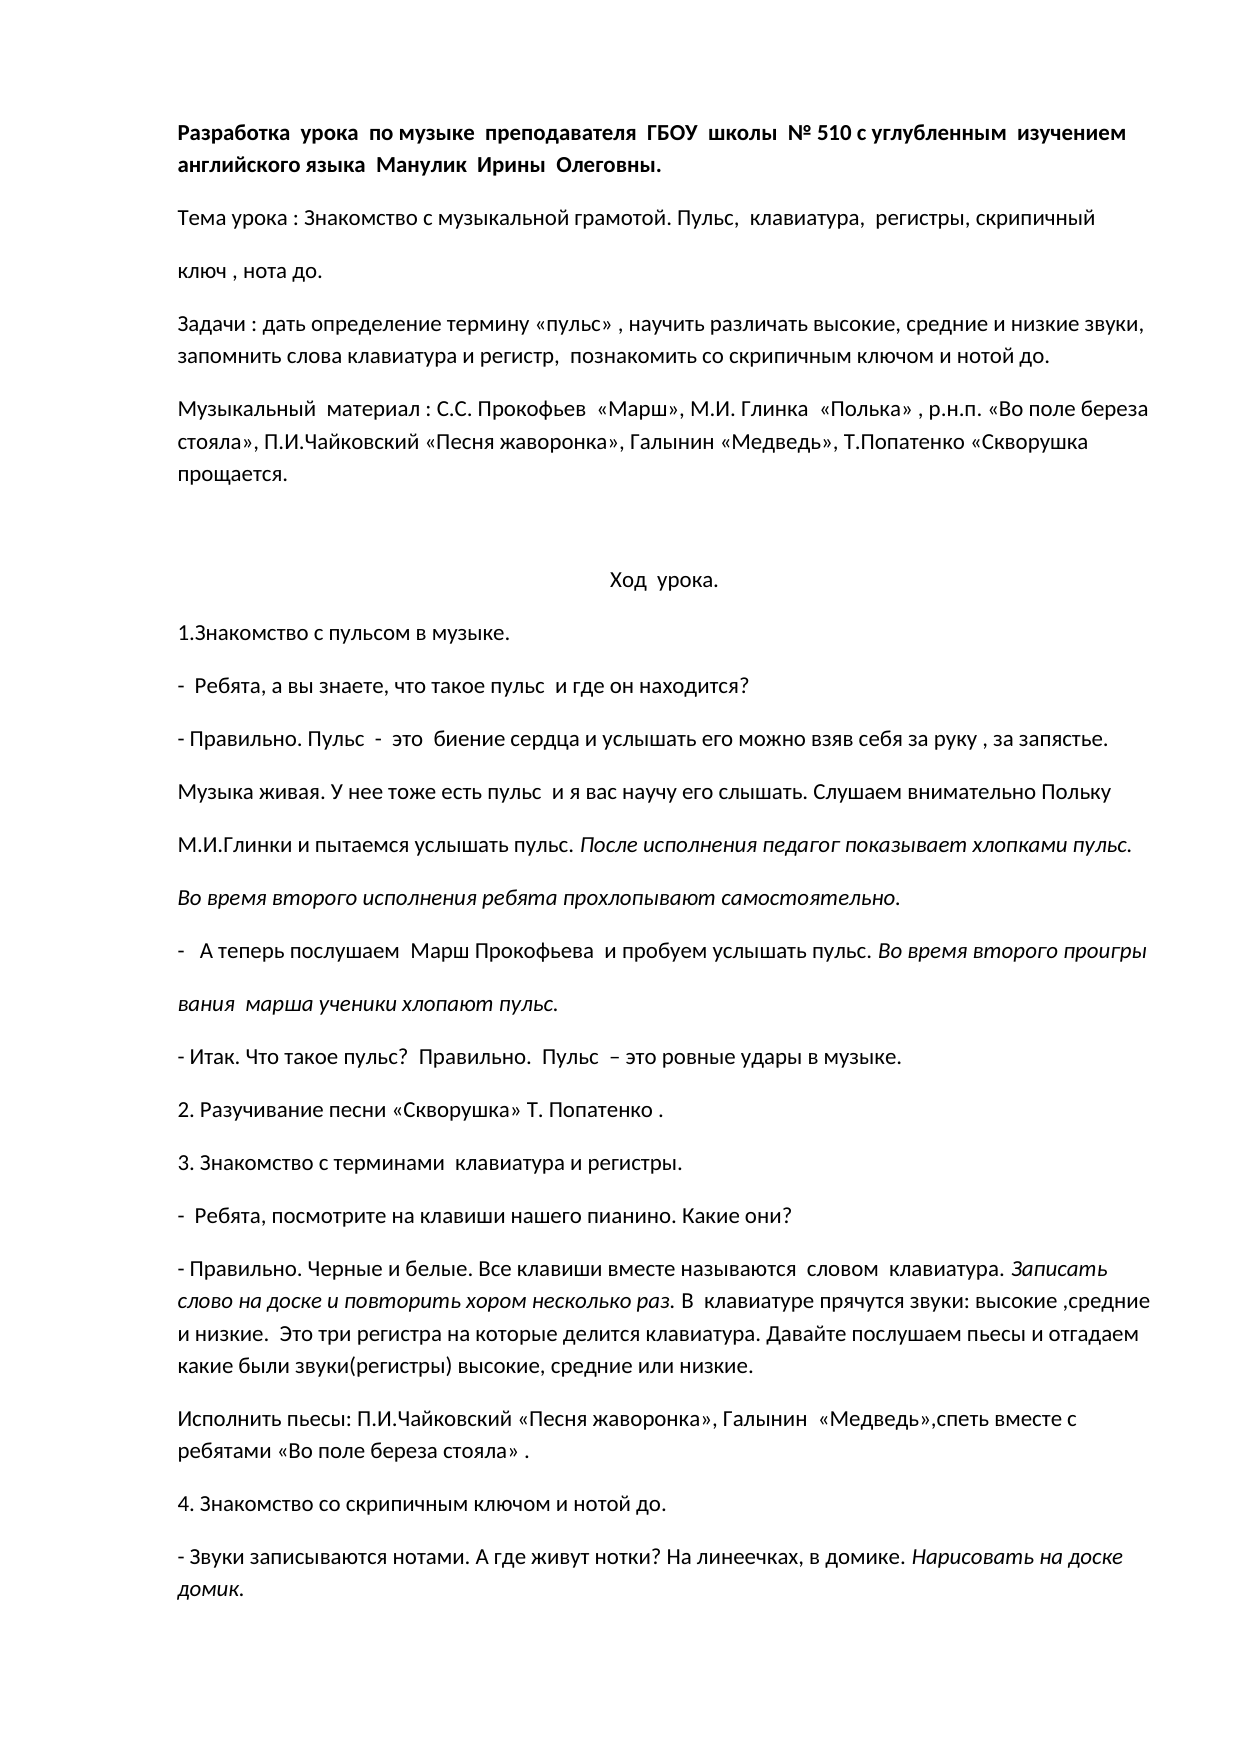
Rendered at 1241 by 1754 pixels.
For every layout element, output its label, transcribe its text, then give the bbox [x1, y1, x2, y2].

text - Звуки записываются нотами. А где живут нотки? На линеечках, в домике. Нарисовать на доске домик. [177, 1542, 1152, 1602]
text 3. Знакомство с терминами клавиатура и регистры. [177, 1148, 1152, 1176]
text Задачи : дать определение термину «пульс» , научить различать высокие, средние и низкие звуки, запомнить слова клавиатура и регистр, познакомить со скрипичным ключом и нотой до. [177, 309, 1152, 369]
text Музыка живая. У нее тоже есть пульс и я вас научу его слышать. Слушаем внимательно Польку [177, 777, 1152, 805]
text - Правильно. Пульс - это биение сердца и услышать его можно взяв себя за руку , за запястье. [177, 724, 1152, 752]
text вания марша ученики хлопают пульс. [177, 989, 1152, 1017]
text - Ребята, а вы знаете, что такое пульс и где он находится? [177, 671, 1152, 699]
text Исполнить пьесы: П.И.Чайковский «Песня жаворонка», Галынин «Медведь»,спеть вместе с ребятами «Во поле береза стояла» . [177, 1404, 1152, 1464]
text Во время второго исполнения ребята прохлопывают самостоятельно. [177, 883, 1152, 911]
text 1.Знакомство с пульсом в музыке. [177, 618, 1152, 646]
text 4. Знакомство со скрипичным ключом и нотой до. [177, 1489, 1152, 1517]
text - Итак. Что такое пульс? Правильно. Пульс – это ровные удары в музыке. [177, 1042, 1152, 1070]
text ключ , нота до. [177, 256, 1152, 284]
text - Ребята, посмотрите на клавиши нашего пианино. Какие они? [177, 1201, 1152, 1229]
text Разработка урока по музыке преподавателя ГБОУ школы № 510 с углубленным изучением английского языка Манулик Ирины Олеговны. [177, 118, 1152, 178]
text М.И.Глинки и пытаемся услышать пульс. После исполнения педагог показывает хлопками пульс. [177, 830, 1152, 858]
text 2. Разучивание песни «Скворушка» Т. Попатенко . [177, 1095, 1152, 1123]
text Музыкальный материал : С.С. Прокофьев «Марш», М.И. Глинка «Полька» , р.н.п. «Во поле береза стояла», П.И.Чайковский «Песня жаворонка», Галынин «Медведь», Т.Попатенко «Скворушка прощается. [177, 394, 1152, 487]
text Ход урока. [177, 565, 1152, 593]
text - Правильно. Черные и белые. Все клавиши вместе называются словом клавиатура. Записать слово на доске и повторить хором несколько раз. В клавиатуре прячутся звуки: высокие ,средние и низкие. Это три регистра на которые делится клавиатура. Давайте послушаем пьесы и отгадаем какие были звуки(регистры) высокие, средние или низкие. [177, 1254, 1152, 1379]
text - А теперь послушаем Марш Прокофьева и пробуем услышать пульс. Во время второго проигры [177, 936, 1152, 964]
text Тема урока : Знакомство с музыкальной грамотой. Пульс, клавиатура, регистры, скрипичный [177, 203, 1152, 231]
